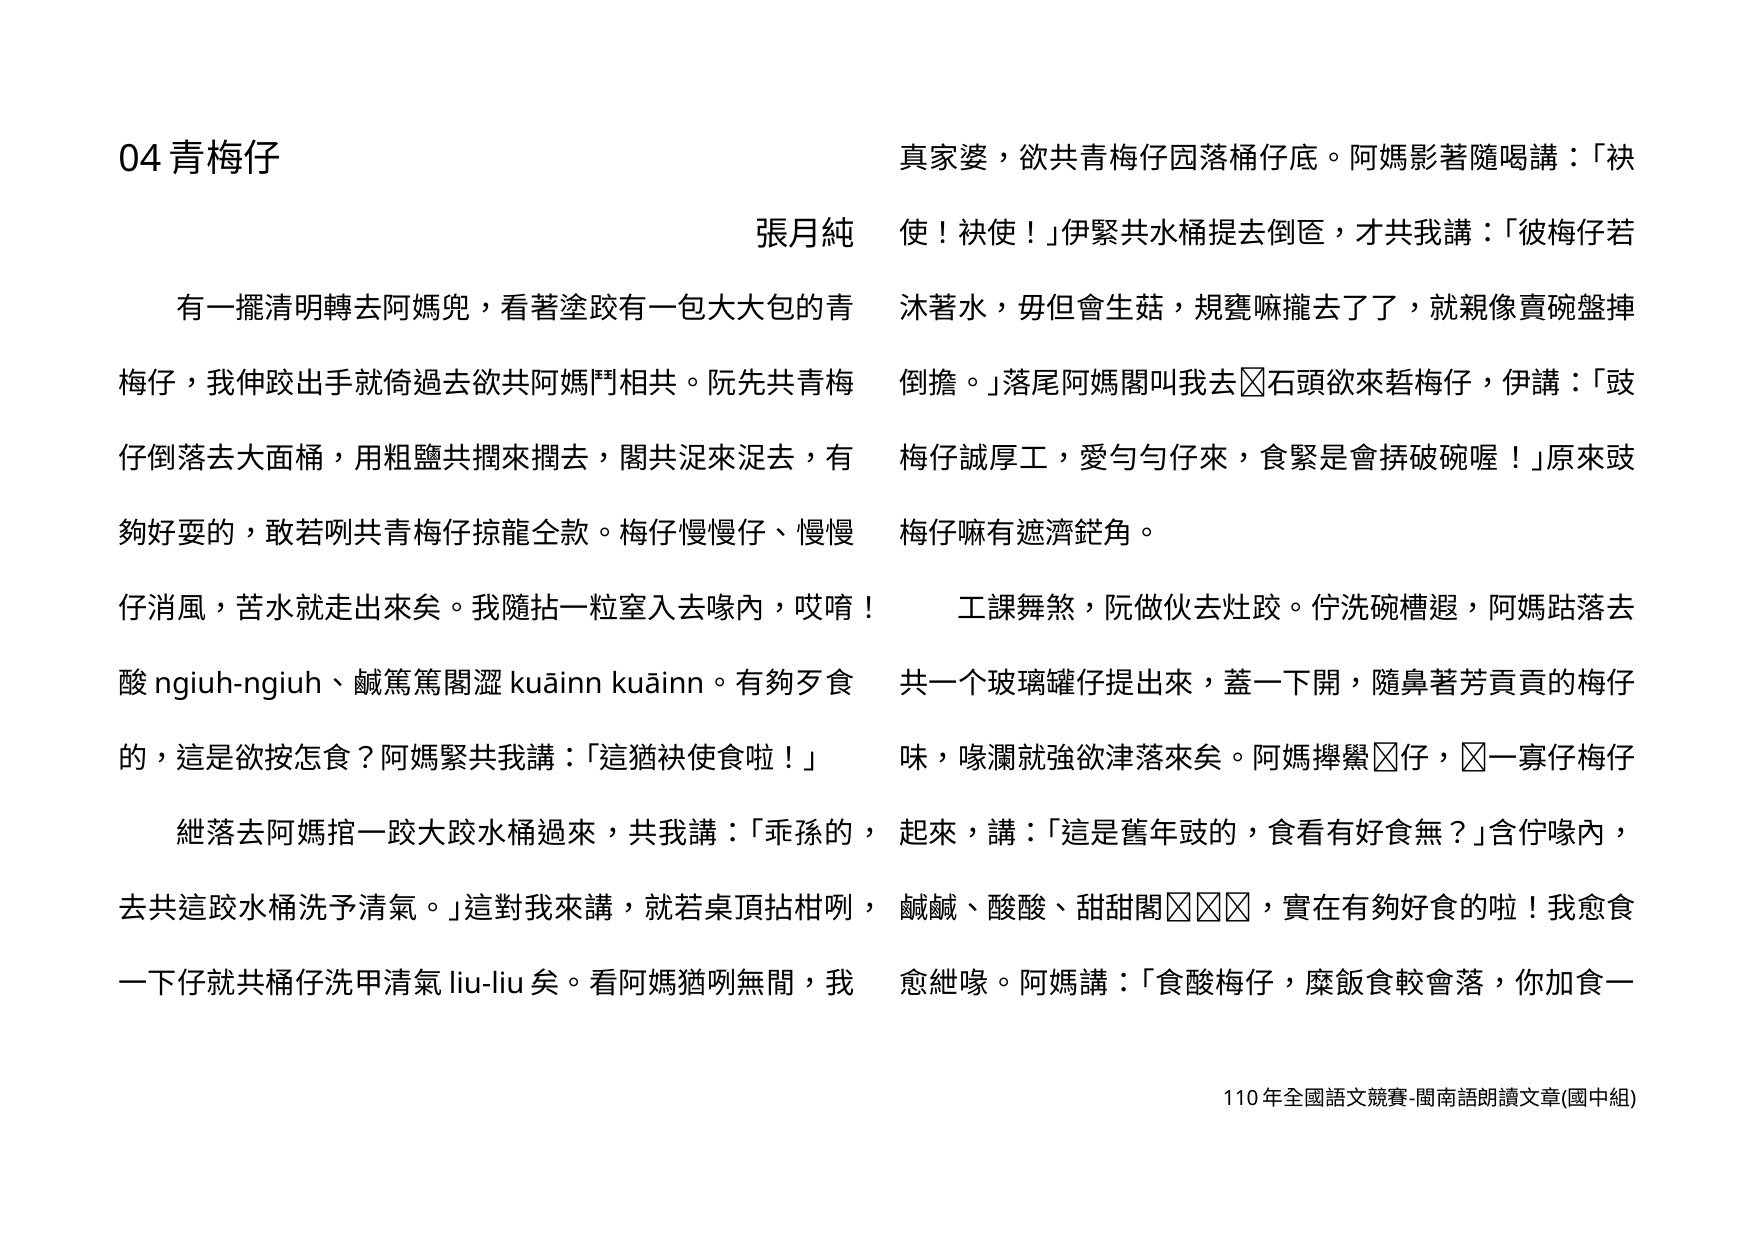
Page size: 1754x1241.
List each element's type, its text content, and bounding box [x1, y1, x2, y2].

text 有一擺清明轉去阿媽兜，看著塗跤有一包大大包的青梅仔，我伸跤出手就倚過去欲共阿媽鬥相共。阮先共青梅仔倒落去大面桶，用粗鹽共撋來撋去，閣共浞來浞去，有夠好耍的，敢若咧共青梅仔掠龍仝款。梅仔慢慢仔、慢慢仔消風，苦水就走出來矣。我隨拈一粒窒入去喙內，哎唷！酸ngiuh-ngiuh、鹹篤篤閣澀kuāinn kuāinn。有夠歹食的，這是欲按怎食？阿媽緊共我講：｢這猶袂使食啦！｣ [118, 268, 855, 793]
text 紲落去阿媽捾一跤大跤水桶過來，共我講：｢乖孫的，去共這跤水桶洗予清氣。｣這對我來講，就若桌頂拈柑咧，一下仔就共桶仔洗甲清氣liu-liu矣。看阿媽猶咧無閒，我真家婆，欲共青梅仔囥落桶仔底。阿媽影著隨喝講：｢袂使！袂使！｣伊緊共水桶提去倒匼，才共我講：｢彼梅仔若沐著水，毋但會生菇，規甕嘛攏去了了，就親像賣碗盤捙倒擔。｣落尾阿媽閣叫我去𢯾石頭欲來硩梅仔，伊講：｢豉梅仔誠厚工，愛勻勻仔來，食緊是會挵破碗喔！｣原來豉梅仔嘛有遮濟鋩角。 [899, 118, 1636, 568]
text 04青梅仔 [118, 118, 855, 193]
text 紲落去阿媽捾一跤大跤水桶過來，共我講：｢乖孫的，去共這跤水桶洗予清氣。｣這對我來講，就若桌頂拈柑咧，一下仔就共桶仔洗甲清氣liu-liu矣。看阿媽猶咧無閒，我真家婆，欲共青梅仔囥落桶仔底。阿媽影著隨喝講：｢袂使！袂使！｣伊緊共水桶提去倒匼，才共我講：｢彼梅仔若沐著水，毋但會生菇，規甕嘛攏去了了，就親像賣碗盤捙倒擔。｣落尾阿媽閣叫我去𢯾石頭欲來硩梅仔，伊講：｢豉梅仔誠厚工，愛勻勻仔來，食緊是會挵破碗喔！｣原來豉梅仔嘛有遮濟鋩角。 [118, 793, 855, 1018]
text 張月純 [118, 193, 855, 268]
